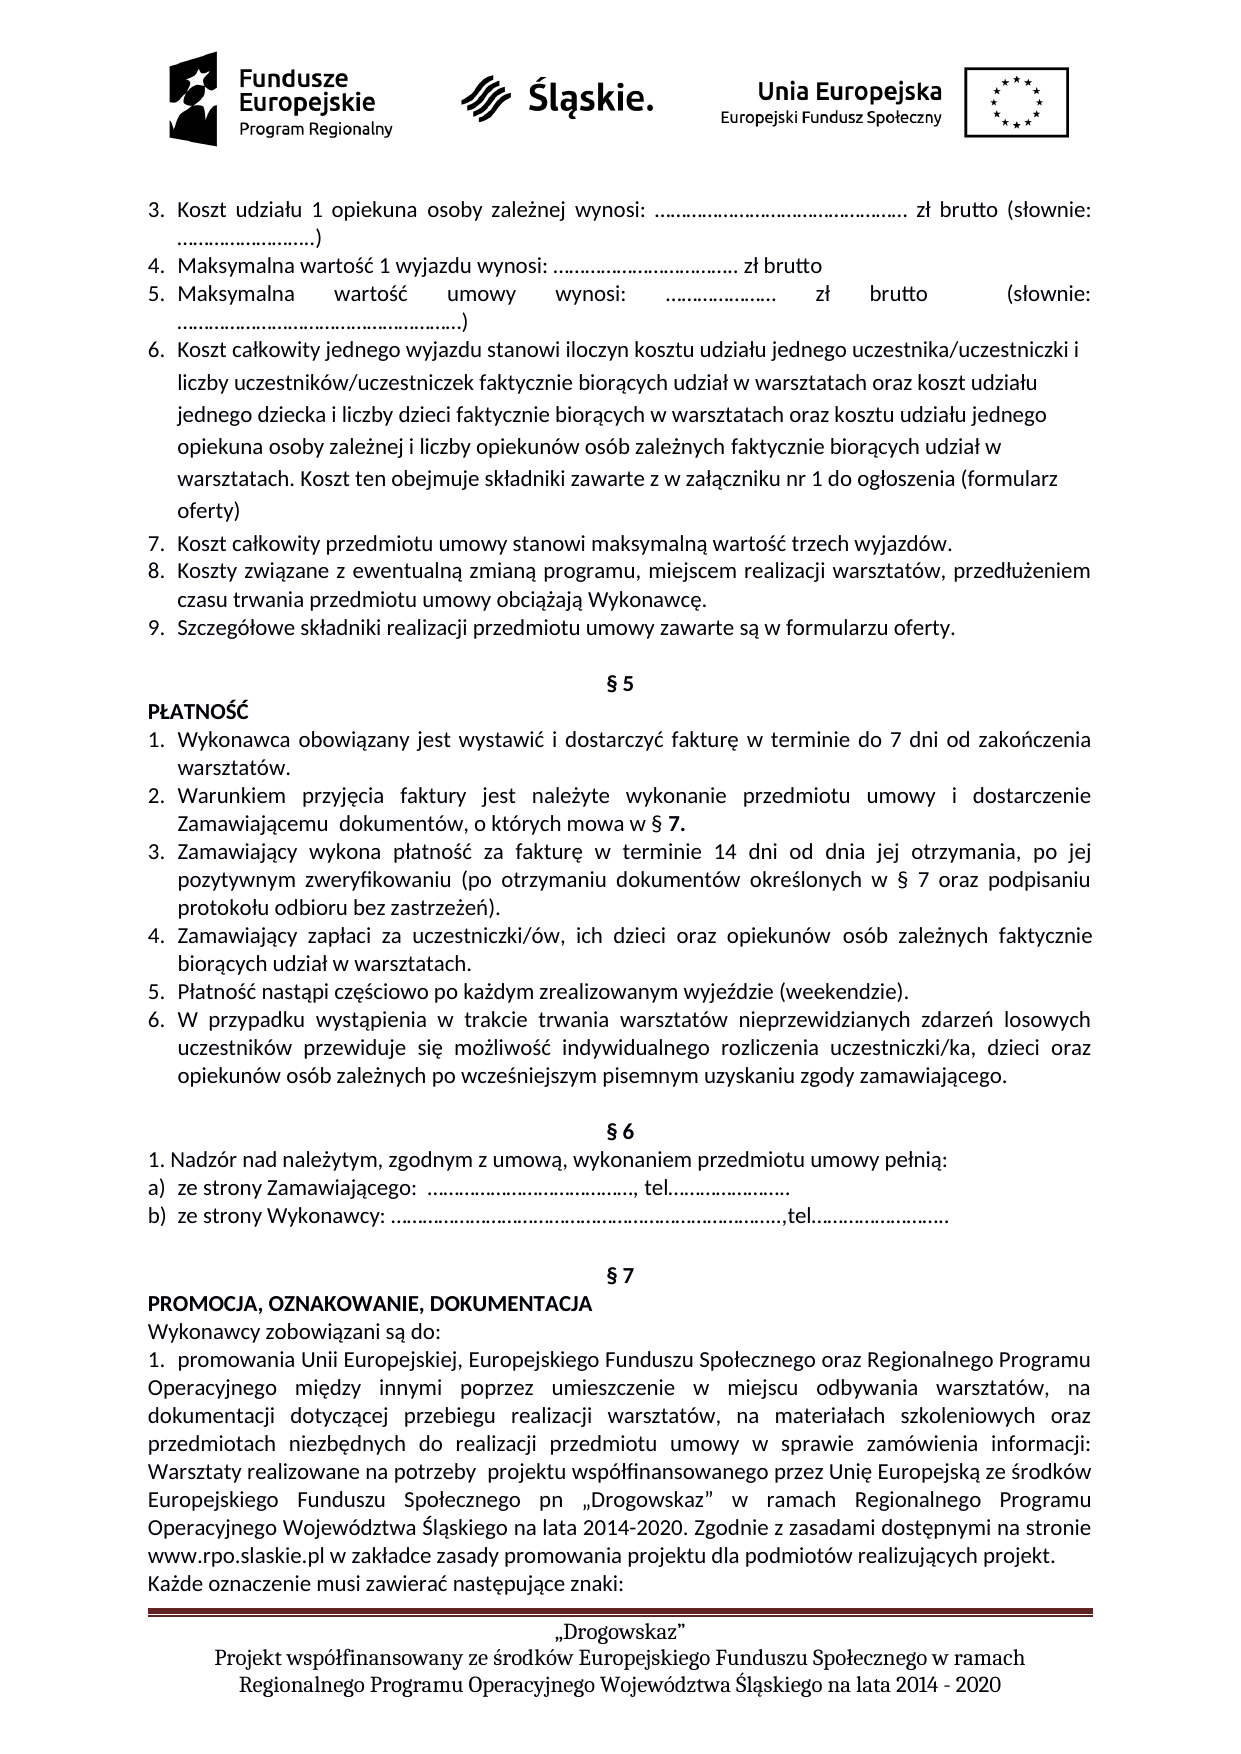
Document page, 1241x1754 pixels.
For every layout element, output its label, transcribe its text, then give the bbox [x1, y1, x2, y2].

list ze strony Zamawiającego: …………………………………, tel………………….. [148, 1173, 1093, 1201]
picture [147, 29, 1091, 168]
text 1. Nadzór nad należytym, zgodnym z umową, wykonaniem przedmiotu umowy pełnią: [148, 1145, 1093, 1173]
list Zamawiający wykona płatność za fakturę w terminie 14 dni od dnia jej otrzymania, po jej pozytywnym zweryfikowaniu (po otrzymaniu dokumentów określonych w § 7 oraz podpisaniu protokołu odbioru bez zastrzeżeń). [148, 837, 1093, 921]
list Zamawiający zapłaci za uczestniczki/ów, ich dzieci oraz opiekunów osób zależnych faktycznie biorących udział w warsztatach. [148, 921, 1093, 977]
text Każde oznaczenie musi zawierać następujące znaki: [148, 1569, 1093, 1598]
list Wykonawca obowiązany jest wystawić i dostarczyć fakturę w terminie do 7 dni od zakończenia warsztatów. [148, 725, 1093, 781]
list Koszt całkowity przedmiotu umowy stanowi maksymalną wartość trzech wyjazdów. [148, 529, 1093, 557]
text Wykonawcy zobowiązani są do: [148, 1317, 1093, 1345]
list Maksymalna wartość 1 wyjazdu wynosi: …………………………….. zł brutto [148, 251, 1093, 279]
text § 6 [148, 1117, 1093, 1145]
text PROMOCJA, OZNAKOWANIE, DOKUMENTACJA [148, 1289, 1093, 1317]
text PŁATNOŚĆ [148, 697, 1093, 725]
text § 7 [148, 1261, 1093, 1289]
list ze strony Wykonawcy: ………………………………………………………………..,tel…………………….. [148, 1201, 1093, 1229]
list Szczegółowe składniki realizacji przedmiotu umowy zawarte są w formularzu oferty. [148, 613, 1093, 641]
list Płatność nastąpi częściowo po każdym zrealizowanym wyjeździe (weekendzie). [148, 977, 1093, 1005]
list W przypadku wystąpienia w trakcie trwania warsztatów nieprzewidzianych zdarzeń losowych uczestników przewiduje się możliwość indywidualnego rozliczenia uczestniczki/ka, dzieci oraz opiekunów osób zależnych po wcześniejszym pisemnym uzyskaniu zgody zamawiającego. [148, 1005, 1093, 1089]
text § 5 [148, 669, 1093, 697]
list Koszt całkowity jednego wyjazdu stanowi iloczyn kosztu udziału jednego uczestnika/uczestniczki i liczby uczestników/uczestniczek faktycznie biorących udział w warsztatach oraz koszt udziału jednego dziecka i liczby dzieci faktycznie biorących w warsztatach oraz kosztu udziału jednego opiekuna osoby zależnej i liczby opiekunów osób zależnych faktycznie biorących udział w warsztatach. Koszt ten obejmuje składniki zawarte z w załączniku nr 1 do ogłoszenia (formularz oferty) [148, 336, 1093, 524]
text 1. promowania Unii Europejskiej, Europejskiego Funduszu Społecznego oraz Regionalnego Programu Operacyjnego między innymi poprzez umieszczenie w miejscu odbywania warsztatów, na dokumentacji dotyczącej przebiegu realizacji warsztatów, na materiałach szkoleniowych oraz przedmiotach niezbędnych do realizacji przedmiotu umowy w sprawie zamówienia informacji: Warsztaty realizowane na potrzeby projektu współfinansowanego przez Unię Europejską ze środków Europejskiego Funduszu Społecznego pn „Drogowskaz” w ramach Regionalnego Programu Operacyjnego Województwa Śląskiego na lata 2014-2020. Zgodnie z zasadami dostępnymi na stronie www.rpo.slaskie.pl w zakładce zasady promowania projektu dla podmiotów realizujących projekt. [148, 1345, 1093, 1569]
list Warunkiem przyjęcia faktury jest należyte wykonanie przedmiotu umowy i dostarczenie Zamawiającemu dokumentów, o których mowa w § 7. [148, 781, 1093, 837]
list Koszty związane z ewentualną zmianą programu, miejscem realizacji warsztatów, przedłużeniem czasu trwania przedmiotu umowy obciążają Wykonawcę. [148, 557, 1093, 613]
list Maksymalna wartość umowy wynosi: ………………… zł brutto (słownie: ………………………………………………) [148, 279, 1093, 336]
list Koszt udziału 1 opiekuna osoby zależnej wynosi: ………………………………………… zł brutto (słownie: ……………………..) [148, 195, 1093, 251]
